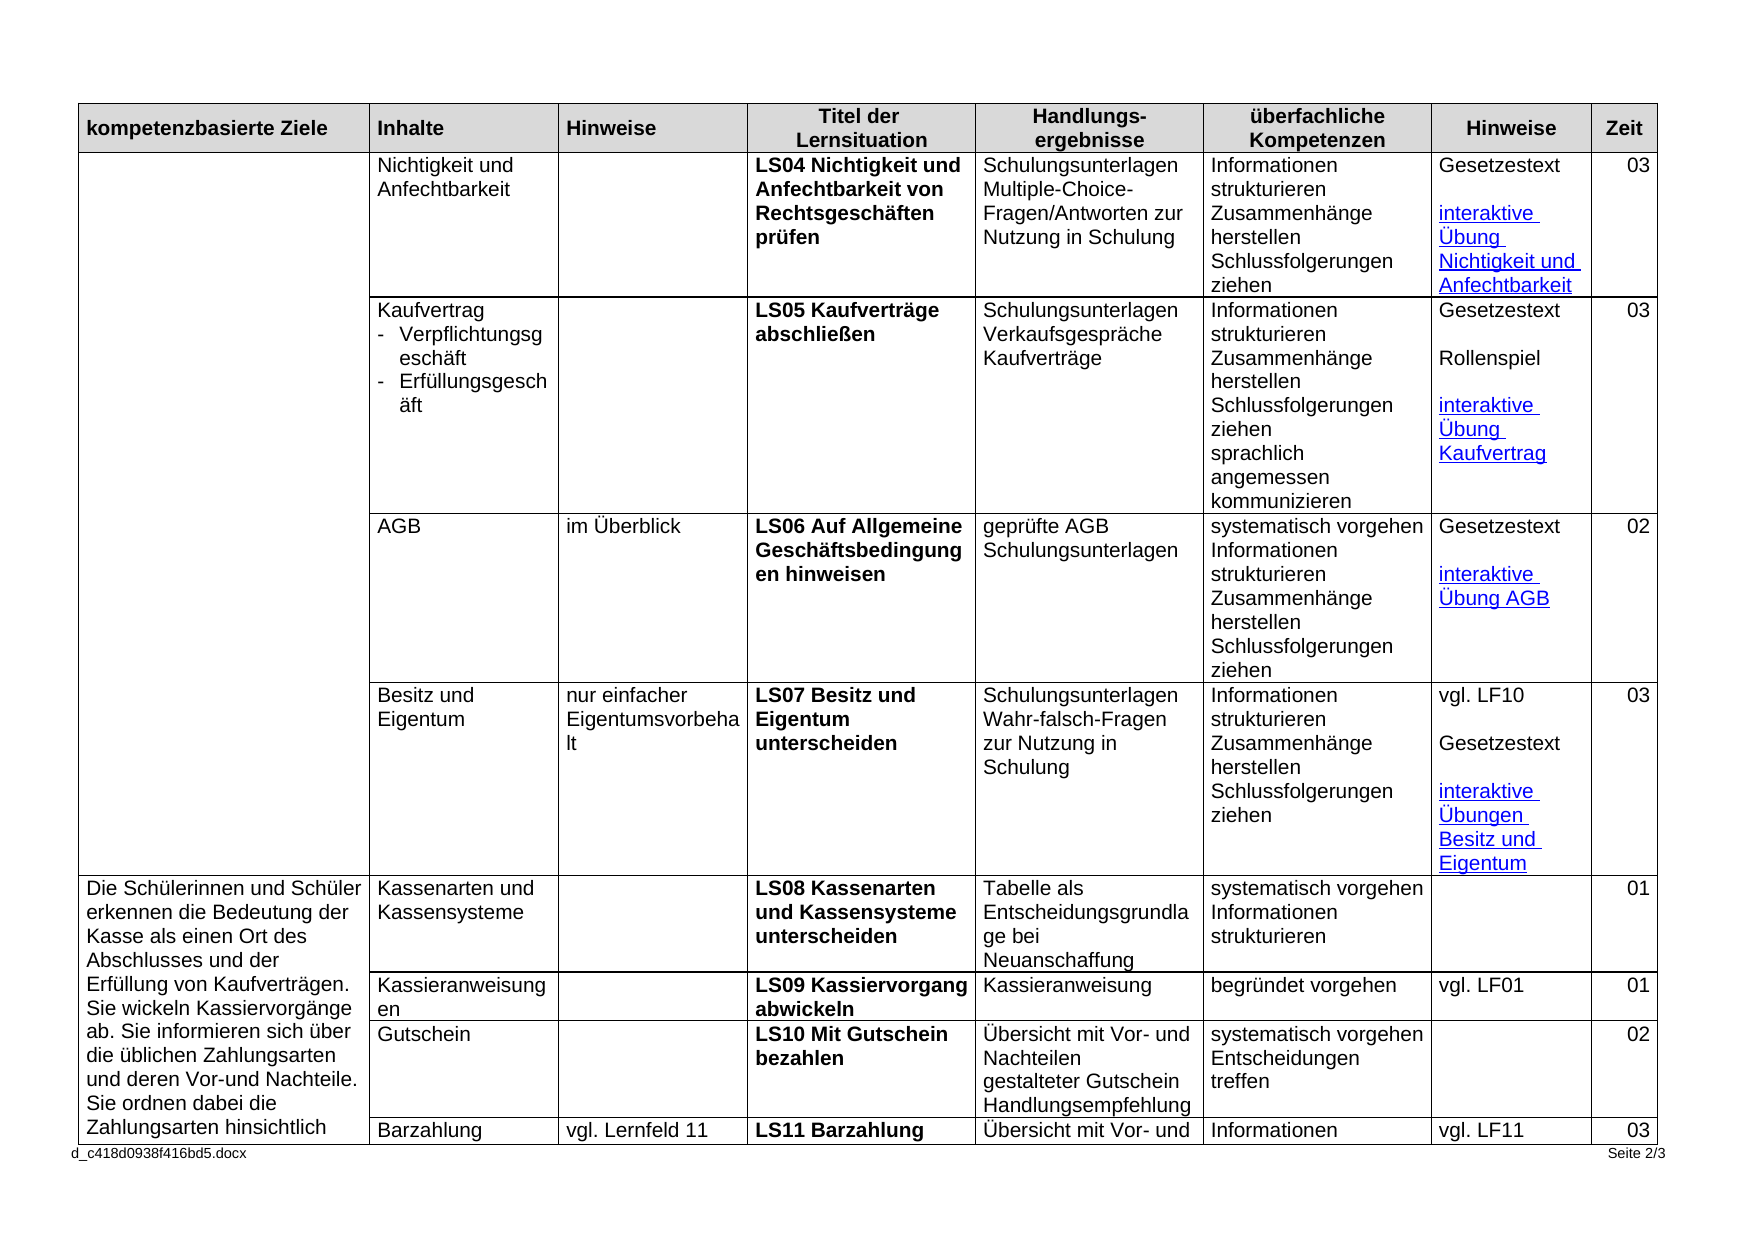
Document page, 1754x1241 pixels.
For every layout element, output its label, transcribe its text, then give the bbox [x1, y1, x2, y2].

table_cell [559, 1021, 747, 1117]
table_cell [1204, 1118, 1431, 1144]
table_cell LS10 Mit Gutschein bezahlen [748, 1021, 975, 1117]
table_cell vgl. LF10 Gesetzestext interaktive Übungen Besitz und Eigentum [1432, 683, 1591, 874]
table_cell Kassieranweisungen [370, 973, 558, 1020]
table_header Hinweise [559, 104, 747, 152]
table_cell Nichtigkeit und Anfechtbarkeit [370, 153, 558, 296]
table_cell LS09 Kassiervorgang abwickeln [748, 973, 975, 1020]
table_cell Informationen strukturieren Zusammenhänge herstellen Schlussfolgerungen ziehen [1204, 683, 1431, 874]
table_cell 03 [1592, 298, 1657, 513]
table_cell vgl. LF01 [1432, 973, 1591, 1020]
table_header Titel der Lernsituation [748, 104, 975, 152]
table_cell LS05 Kaufverträge abschließen [748, 298, 975, 513]
table_cell 02 [1592, 514, 1657, 682]
table_cell 03 [1592, 683, 1657, 874]
table_cell im Überblick [559, 514, 747, 682]
table_cell systematisch vorgehen Informationen strukturieren [1204, 876, 1431, 971]
table_cell 01 [1592, 973, 1657, 1020]
table_header Handlungs- ergebnisse [976, 104, 1203, 152]
table_cell nur einfacher Eigentumsvorbehalt [559, 683, 747, 874]
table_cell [370, 1118, 558, 1144]
table_cell LS07 Besitz und Eigentum unterscheiden [748, 683, 975, 874]
table_cell Tabelle als Entscheidungsgrundlage bei Neuanschaffung [976, 876, 1203, 971]
table_cell Kaufvertrag Verpflichtungsgeschäft Erfüllungsgeschäft [370, 298, 558, 513]
table_cell 02 [1592, 1021, 1657, 1117]
table_cell systematisch vorgehen Entscheidungen treffen [1204, 1021, 1431, 1117]
table_cell geprüfte AGB Schulungsunterlagen [976, 514, 1203, 682]
table_cell Informationen strukturieren Zusammenhänge herstellen Schlussfolgerungen ziehen [1204, 153, 1431, 296]
table_cell LS06 Auf Allgemeine Geschäftsbedingungen hinweisen [748, 514, 975, 682]
table_cell LS04 Nichtigkeit und Anfechtbarkeit von Rechtsgeschäften prüfen [748, 153, 975, 296]
table_header überfachliche Kompetenzen [1204, 104, 1431, 152]
table_cell Kassenarten und Kassensysteme [370, 876, 558, 971]
table_cell 03 [1592, 1118, 1657, 1144]
table_cell Gutschein [370, 1021, 558, 1117]
table_cell Die Schülerinnen und Schüler erkennen die Bedeutung der Kasse als einen Ort des Abschlusses und der Erfüllung von Kaufverträgen. Sie wickeln Kassiervorgänge ab. Sie informieren sich über die üblichen Zahlungsarten und deren Vor-und Nachteile. Sie ordnen dabei die Zahlungsarten hinsichtlich ihrer Wirtschaftlichkeit für das Unternehmen ein. [79, 876, 369, 1144]
table_cell Schulungsunterlagen Verkaufsgespräche Kaufverträge [976, 298, 1203, 513]
table_cell LS08 Kassenarten und Kassensysteme unterscheiden [748, 876, 975, 971]
table_header Inhalte [370, 104, 558, 152]
table_header Hinweise [1432, 104, 1591, 152]
table_cell vgl. Lernfeld 11 [559, 1118, 747, 1144]
table_cell Übersicht mit Vor- und Nachteilen gestalteter Gutschein Handlungsempfehlung [976, 1021, 1203, 1117]
table_cell Schulungsunterlagen Multiple-Choice-Fragen/Antworten zur Nutzung in Schulung [976, 153, 1203, 296]
table_cell vgl. LF11 [1432, 1118, 1591, 1144]
table_cell [1432, 876, 1591, 971]
table_cell AGB [370, 514, 558, 682]
table_cell Schulungsunterlagen Wahr-falsch-Fragen zur Nutzung in Schulung [976, 683, 1203, 874]
table_cell Besitz und Eigentum [370, 683, 558, 874]
table_cell [1432, 1021, 1591, 1117]
table_cell Kassieranweisung [976, 973, 1203, 1020]
table_cell Gesetzestext Rollenspiel interaktive Übung Kaufvertrag [1432, 298, 1591, 513]
table_cell [559, 153, 747, 296]
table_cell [976, 1118, 1203, 1144]
table_cell Informationen strukturieren Zusammenhänge herstellen Schlussfolgerungen ziehen sprachlich angemessen kommunizieren [1204, 298, 1431, 513]
table_cell Gesetzestext interaktive Übung Nichtigkeit und Anfechtbarkeit [1432, 153, 1591, 296]
table_cell begründet vorgehen [1204, 973, 1431, 1020]
table_cell 03 [1592, 153, 1657, 296]
table_cell [559, 973, 747, 1020]
table_cell 01 [1592, 876, 1657, 971]
table_cell [559, 298, 747, 513]
table_cell [559, 876, 747, 971]
table_cell systematisch vorgehen Informationen strukturieren Zusammenhänge herstellen Schlussfolgerungen ziehen [1204, 514, 1431, 682]
table_header Zeit [1592, 104, 1657, 152]
table_cell Gesetzestext interaktive Übung AGB [1432, 514, 1591, 682]
table_header kompetenzbasierte Ziele [79, 104, 369, 152]
table_cell LS11 Barzahlung abwickeln [748, 1118, 975, 1144]
